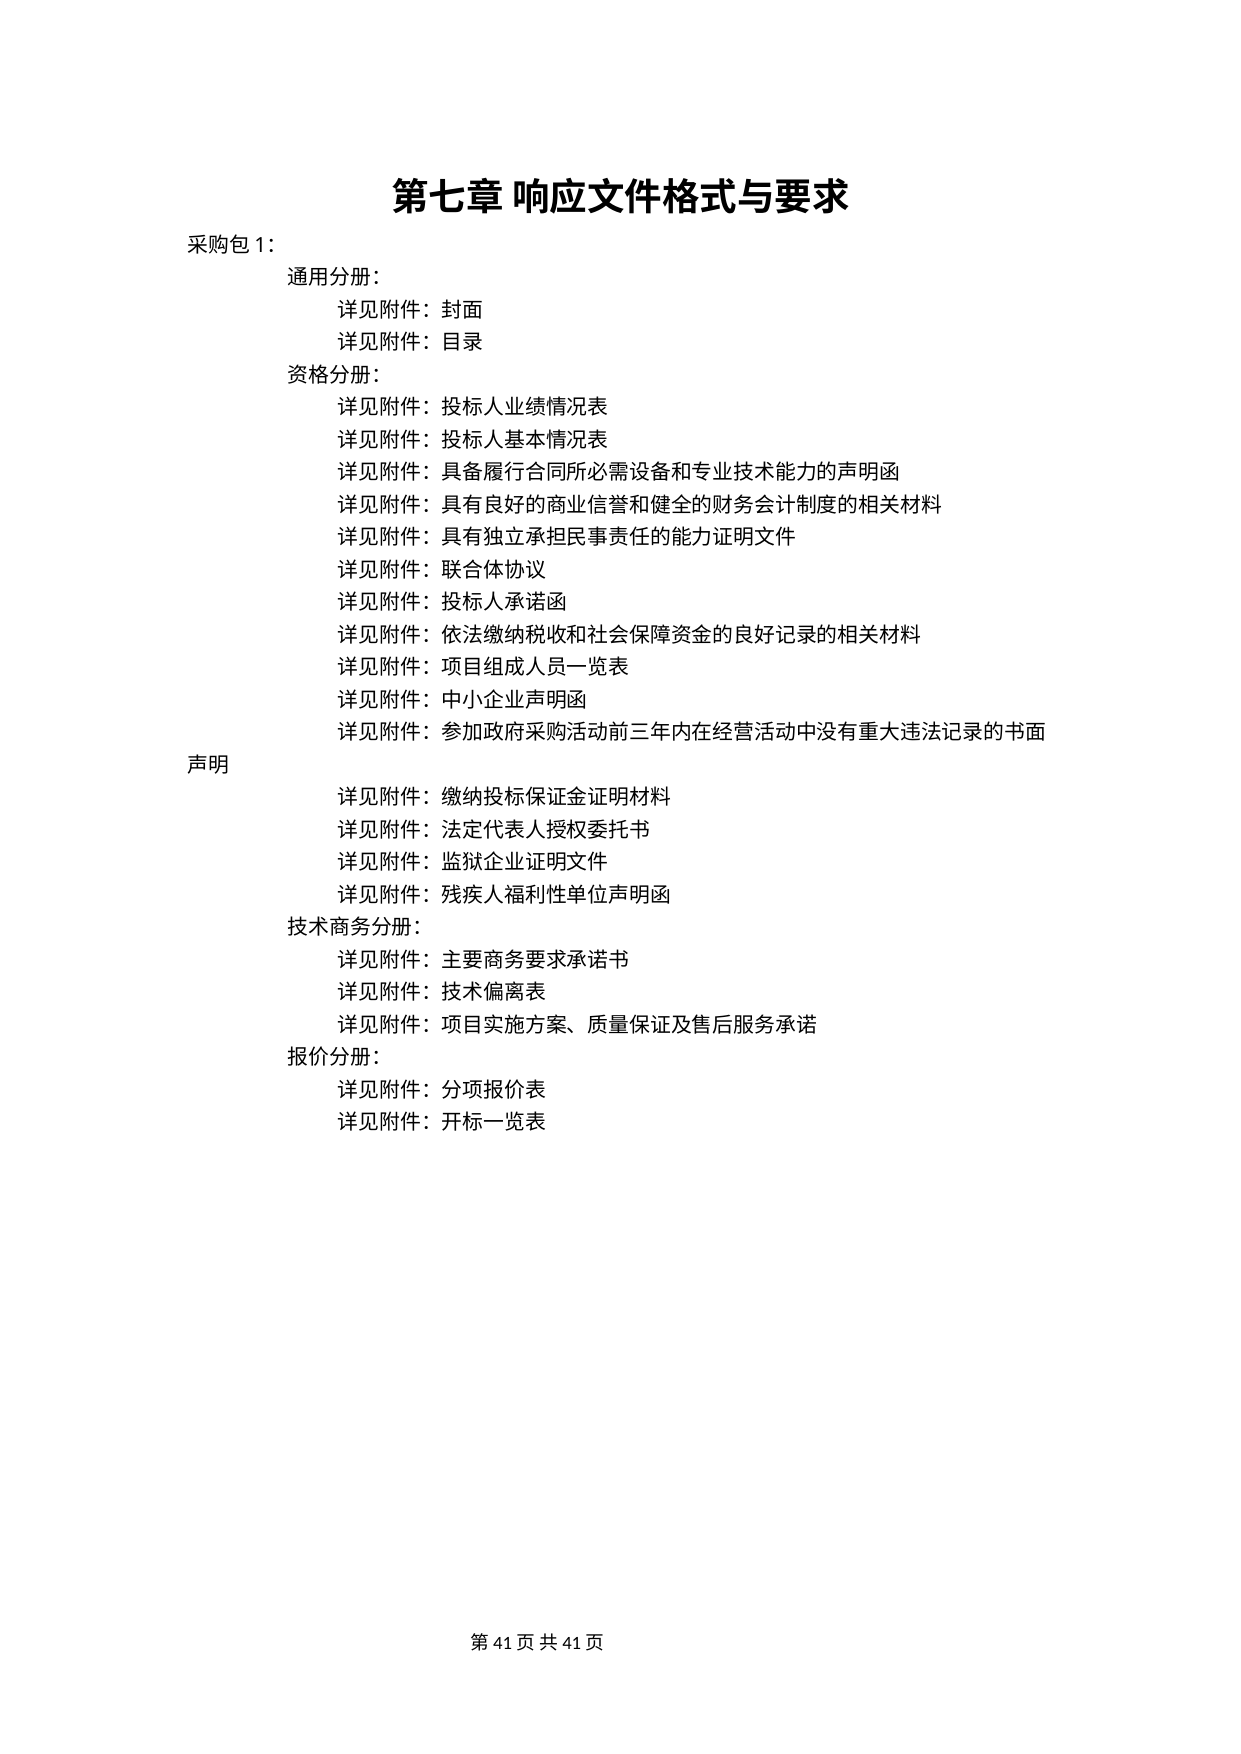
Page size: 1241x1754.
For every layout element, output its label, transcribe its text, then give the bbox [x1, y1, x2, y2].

text 技术商务分册： [187, 909, 1053, 942]
text 详见附件：分项报价表 [187, 1072, 1053, 1104]
text 第七章 响应文件格式与要求 [187, 162, 1053, 227]
text 详见附件：具备履行合同所必需设备和专业技术能力的声明函 [187, 454, 1053, 487]
text 报价分册： [187, 1039, 1053, 1072]
text 详见附件：投标人业绩情况表 [187, 389, 1053, 422]
text 详见附件：缴纳投标保证金证明材料 [187, 779, 1053, 812]
text 详见附件：技术偏离表 [187, 974, 1053, 1007]
text 详见附件：参加政府采购活动前三年内在经营活动中没有重大违法记录的书面声明 [187, 714, 1053, 779]
text 详见附件：法定代表人授权委托书 [187, 812, 1053, 844]
text 详见附件：依法缴纳税收和社会保障资金的良好记录的相关材料 [187, 617, 1053, 649]
text 详见附件：项目组成人员一览表 [187, 649, 1053, 682]
text 详见附件：封面 [187, 292, 1053, 324]
text 通用分册： [187, 259, 1053, 292]
text 资格分册： [187, 357, 1053, 389]
text 详见附件：项目实施方案、质量保证及售后服务承诺 [187, 1007, 1053, 1039]
text 详见附件：具有良好的商业信誉和健全的财务会计制度的相关材料 [187, 487, 1053, 519]
text 详见附件：监狱企业证明文件 [187, 844, 1053, 877]
text 详见附件：联合体协议 [187, 552, 1053, 584]
text 详见附件：主要商务要求承诺书 [187, 942, 1053, 974]
text 详见附件：开标一览表 [187, 1104, 1053, 1137]
text 详见附件：中小企业声明函 [187, 682, 1053, 714]
text 详见附件：投标人基本情况表 [187, 422, 1053, 454]
text 详见附件：具有独立承担民事责任的能力证明文件 [187, 519, 1053, 552]
text 详见附件：残疾人福利性单位声明函 [187, 877, 1053, 909]
text 详见附件：投标人承诺函 [187, 584, 1053, 617]
text 详见附件：目录 [187, 324, 1053, 357]
text 采购包1： [187, 227, 1053, 259]
